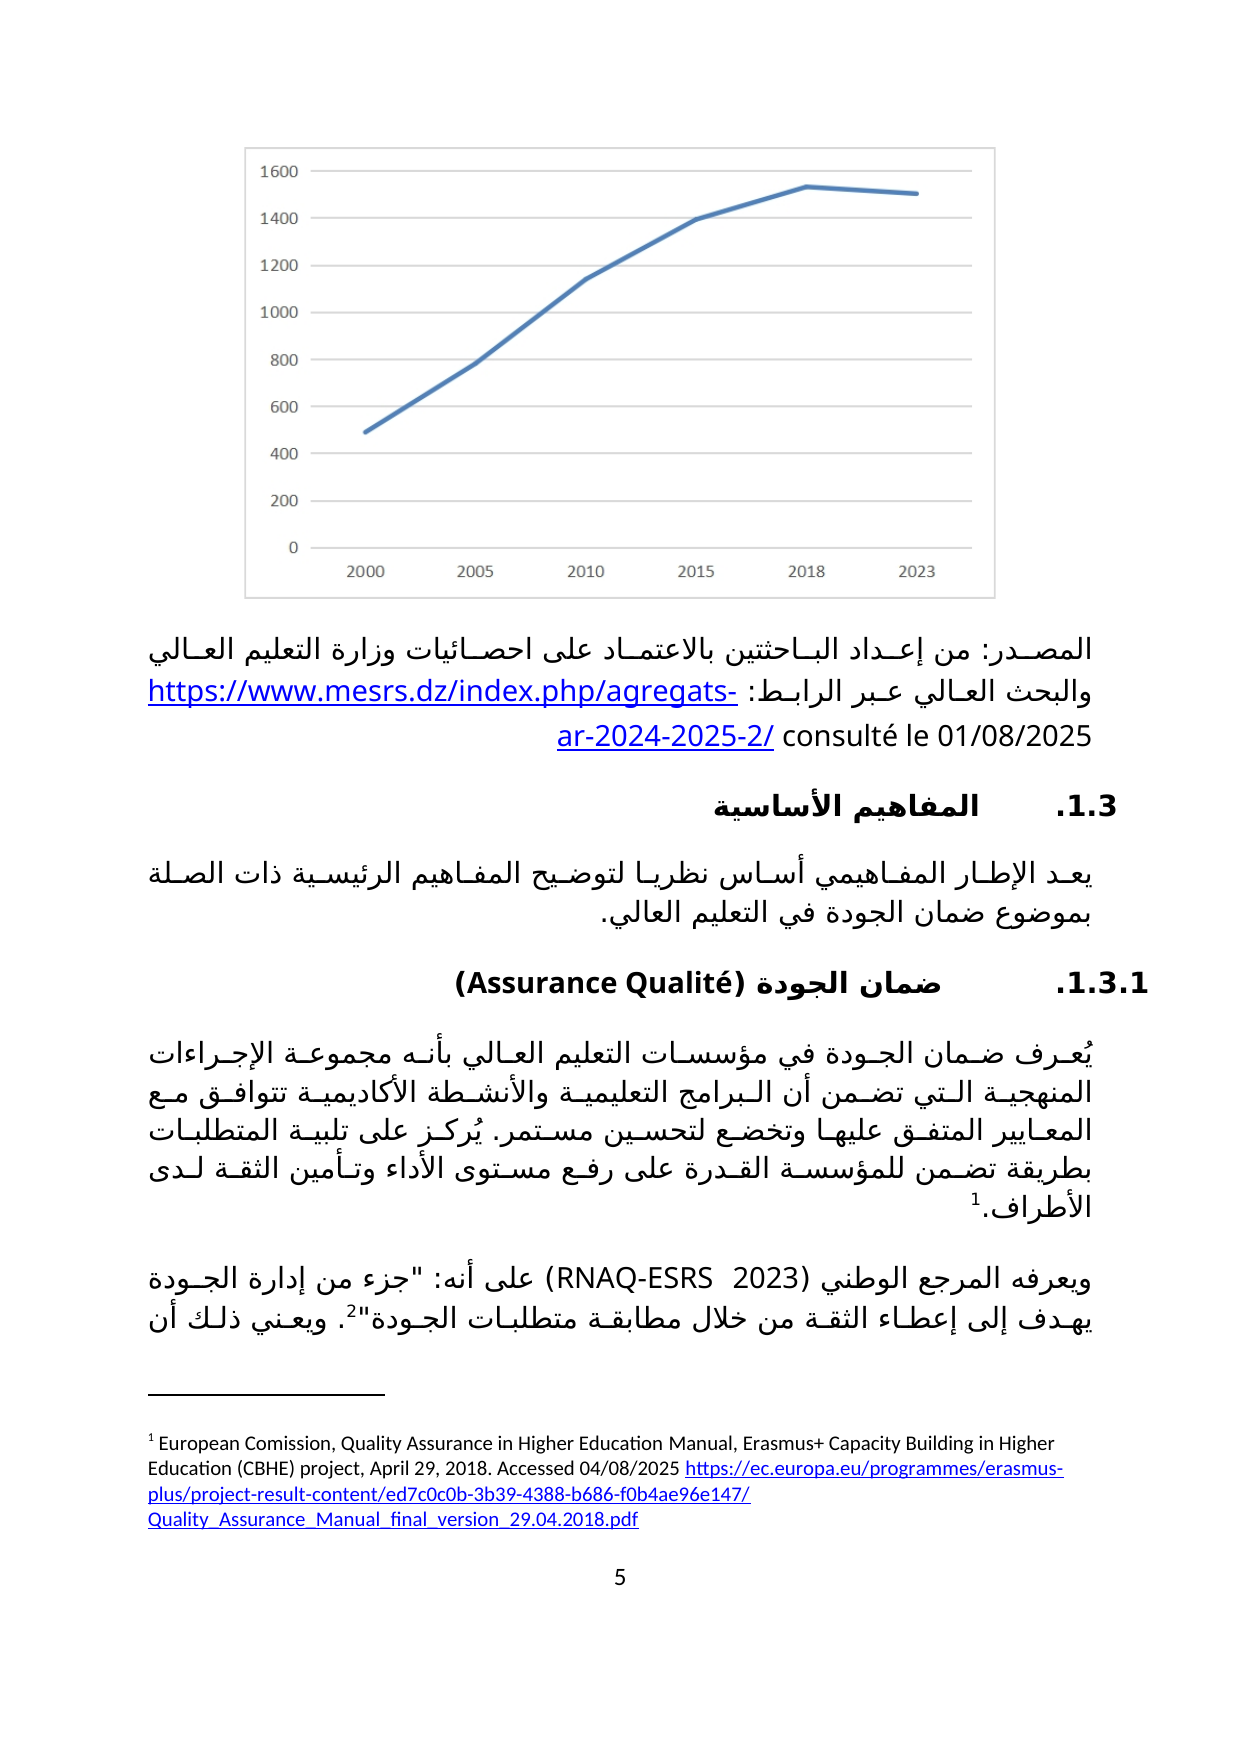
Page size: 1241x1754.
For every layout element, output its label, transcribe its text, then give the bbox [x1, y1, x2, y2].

list ضمان الجودة (Assurance Qualité) [148, 963, 1055, 1002]
picture [244, 147, 996, 599]
text المصدر: من إعداد الباحثتين بالاعتماد على احصائيات وزارة التعليم العالي والبحث العالي عبر الرابط: https://www.mesrs.dz/index.php/agregats-ar-2024-2025-2/ consulté le 01/08/2025 [148, 632, 1093, 755]
text يُعرف ضمان الجودة في مؤسسات التعليم العالي بأنه مجموعة الإجراءات المنهجية التي تضمن أن البرامج التعليمية والأنشطة الأكاديمية تتوافق مع المعايير المتفق عليها وتخضع لتحسين مستمر. يُركز على تلبية المتطلبات بطريقة تضمن للمؤسسة القدرة على رفع مستوى الأداء وتأمين الثقة لدى الأطراف. [148, 1037, 1093, 1224]
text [148, 1257, 1093, 1335]
list المفاهيم الأساسية [148, 789, 1055, 823]
text يعد الإطار المفاهيمي أساس نظريا لتوضيح المفاهيم الرئيسية ذات الصلة بموضوع ضمان الجودة في التعليم العالي. [148, 857, 1093, 929]
